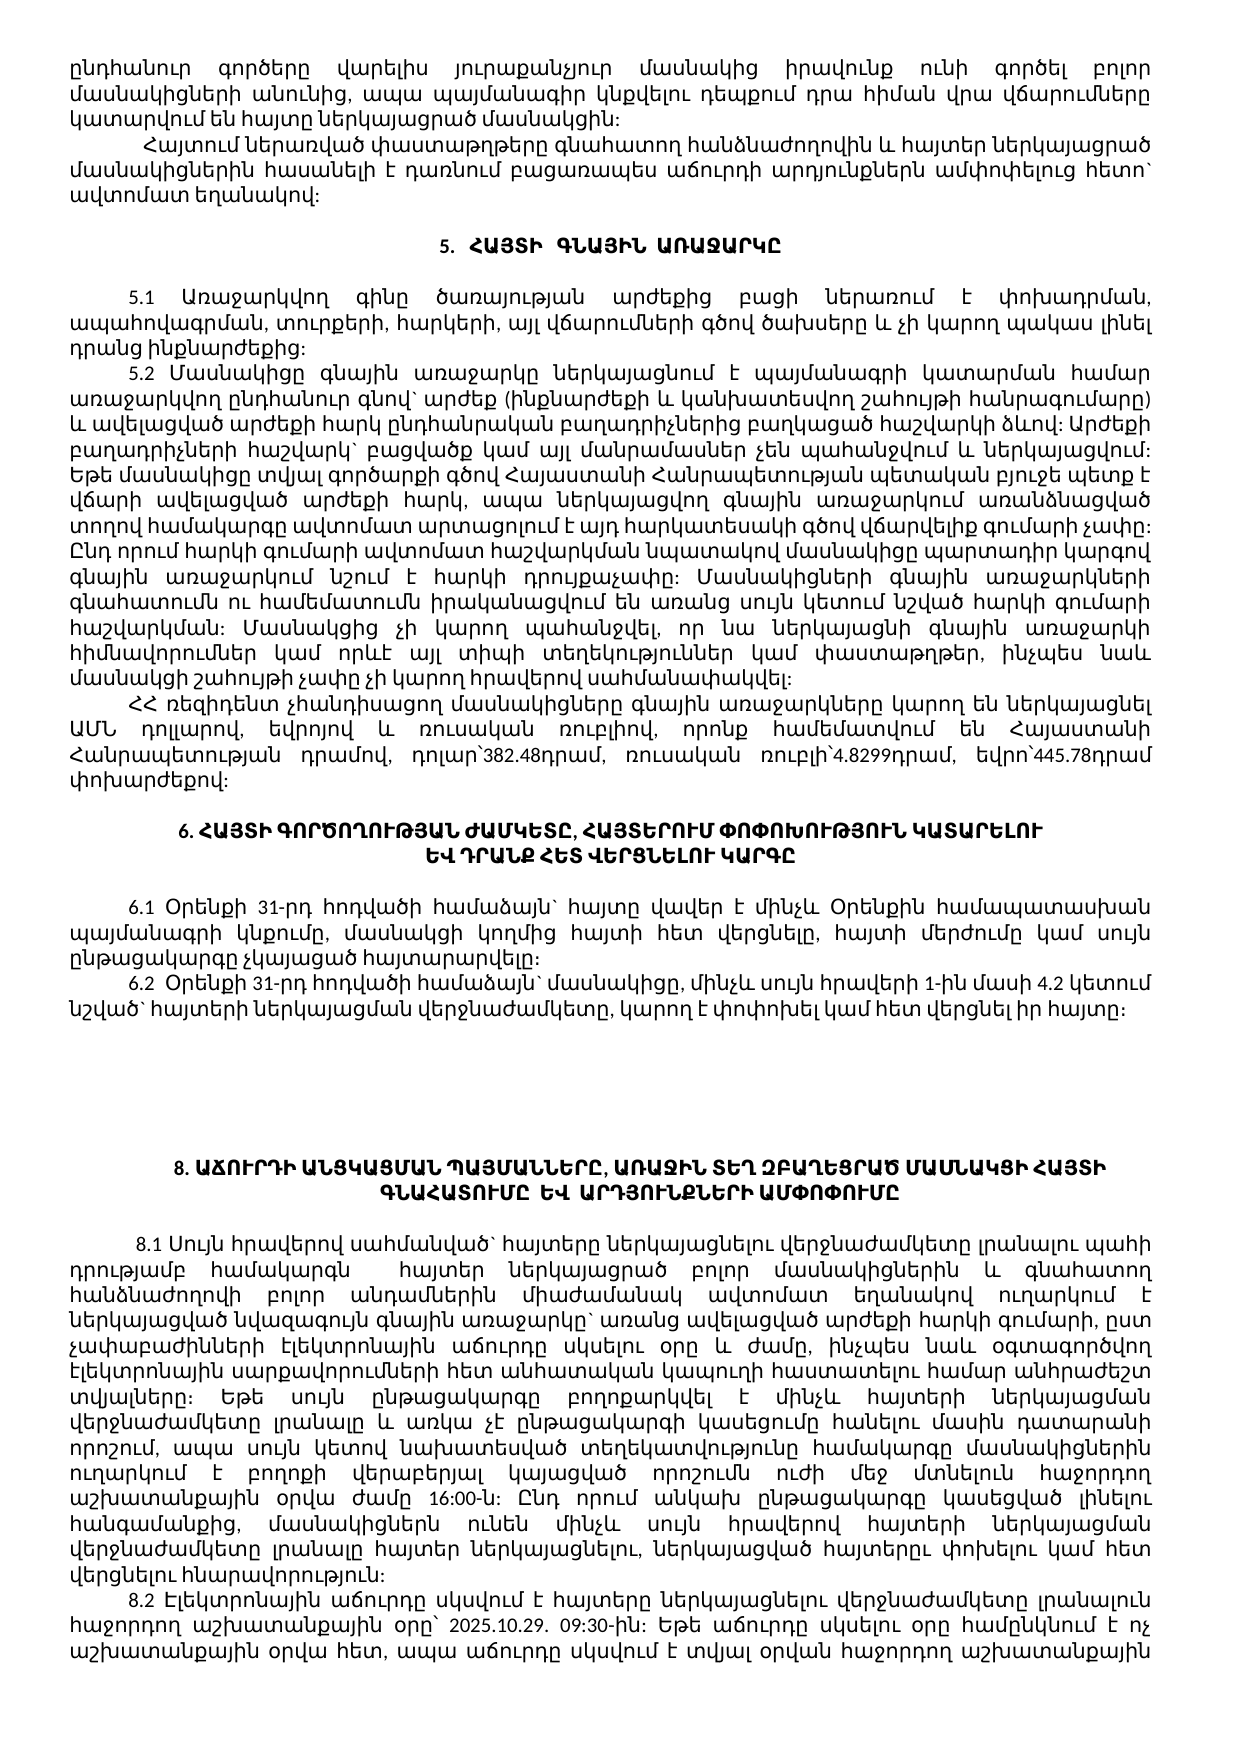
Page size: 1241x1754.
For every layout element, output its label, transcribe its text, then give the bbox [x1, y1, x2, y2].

text ԵՎ ԴՐԱՆՔ ՀԵՏ ՎԵՐՑՆԵԼՈՒ ԿԱՐԳԸ [69, 843, 1152, 869]
text 8.1 Սույն հրավերով սահմանված` հայտերը ներկայացնելու վերջնաժամկետը լրանալու պահի դրությամբ համակարգն հայտեր ներկայացրած բոլոր մասնակիցներին և գնահատող հանձնաժողովի բոլոր անդամներին միաժամանակ ավտոմատ եղանակով ուղարկում է ներկայացված նվազագույն գնային առաջարկը` առանց ավելացված արժեքի հարկի գումարի, ըստ չափաբաժինների էլեկտրոնային աճուրդը սկսելու օրը և ժամը, ինչպես նաև օգտագործվող էլեկտրոնային սարքավորումների հետ անհատական կապուղի հաստատելու համար անհրաժեշտ տվյալները։ Եթե սույն ընթացակարգը բողոքարկվել է մինչև հայտերի ներկայացման վերջնաժամկետը լրանալը և առկա չէ ընթացակարգի կասեցումը հանելու մասին դատարանի որոշում, ապա սույն կետով նախատեսված տեղեկատվությունը համակարգը մասնակիցներին ուղարկում է բողոքի վերաբերյալ կայացված որոշումն ուժի մեջ մտնելուն հաջորդող աշխատանքային օրվա ժամը 16:00-ն: Ընդ որում անկախ ընթացակարգը կասեցված լինելու հանգամանքից, մասնակիցներն ունեն մինչև սույն հրավերով հայտերի ներկայացման վերջնաժամկետը լրանալը հայտեր ներկայացնելու, ներկայացված հայտերըւ փոխելու կամ հետ վերցնելու հնարավորություն: [69, 1231, 1152, 1587]
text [69, 1587, 1152, 1663]
text 5. ՀԱՅՏԻ ԳՆԱՅԻՆ ԱՌԱՋԱՐԿԸ [69, 233, 1152, 259]
text ՀՀ ռեզիդենտ չհանդիսացող մասնակիցները գնային առաջարկները կարող են ներկայացնել ԱՄՆ դոլլարով, եվրոյով և ռուսական ռուբլիով, որոնք համեմատվում են Հայաստանի Հանրապետության դրամով, դոլար՝382.48դրամ, ռուսական ռուբլի՝4.8299դրամ, եվրո՝445.78դրամ փոխարժեքով: [69, 691, 1152, 793]
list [69, 56, 1152, 132]
text 6.2 Օրենքի 31-րդ հոդվածի համաձայն` մասնակիցը, մինչև սույն հրավերի 1-ին մասի 4.2 կետում նշված` հայտերի ներկայացման վերջնաժամկետը, կարող է փոփոխել կամ հետ վերցնել իր հայտը։ [69, 971, 1152, 1021]
text 5.2 Մասնակիցը գնային առաջարկը ներկայացնում է պայմանագրի կատարման համար առաջարկվող ընդհանուր գնով` արժեք (ինքնարժեքի և կանխատեսվող շահույթի հանրագումարը) և ավելացված արժեքի հարկ ընդհանրական բաղադրիչներից բաղկացած հաշվարկի ձևով: Արժեքի բաղադրիչների հաշվարկ` բացվածք կամ այլ մանրամասներ չեն պահանջվում և ներկայացվում: Եթե մասնակիցը տվյալ գործարքի գծով Հայաստանի Հանրապետության պետական բյուջե պետք է վճարի ավելացված արժեքի հարկ, ապա ներկայացվող գնային առաջարկում առանձնացված տողով համակարգը ավտոմատ արտացոլում է այդ հարկատեսակի գծով վճարվելիք գումարի չափը: Ընդ որում հարկի գումարի ավտոմատ հաշվարկման նպատակով մասնակիցը պարտադիր կարգով գնային առաջարկում նշում է հարկի դրույքաչափը: Մասնակիցների գնային առաջարկների գնահատումն ու համեմատումն իրականացվում են առանց սույն կետում նշված հարկի գումարի հաշվարկման: Մասնակցից չի կարող պահանջվել, որ նա ներկայացնի գնային առաջարկի հիմնավորումներ կամ որևէ այլ տիպի տեղեկություններ կամ փաստաթղթեր, ինչպես նաև մասնակցի շահույթի չափը չի կարող հրավերով սահմանափակվել: [69, 361, 1152, 691]
text 6. ՀԱՅՏԻ ԳՈՐԾՈՂՈՒԹՅԱՆ ԺԱՄԿԵՏԸ, ՀԱՅՏԵՐՈՒՄ ՓՈՓՈԽՈՒԹՅՈՒՆ ԿԱՏԱՐԵԼՈՒ [69, 818, 1152, 843]
text ԳՆԱՀԱՏՈՒՄԸ ԵՎ ԱՐԴՅՈՒՆՔՆԵՐԻ ԱՄՓՈՓՈՒՄԸ [69, 1181, 1152, 1206]
text Հայտում ներառված փաստաթղթերը գնահատող հանձնաժողովին և հայտեր ներկայացրած մասնակիցներին հասանելի է դառնում բացառապես աճուրդի արդյունքներն ամփոփելուց հետո` ավտոմատ եղանակով: [69, 132, 1152, 208]
text 6.1 Օրենքի 31-րդ հոդվածի համաձայն` հայտը վավեր է մինչև Օրենքին համապատասխան պայմանագրի կնքումը, մասնակցի կողմից հայտի հետ վերցնելը, հայտի մերժումը կամ սույն ընթացակարգը չկայացած հայտարարվելը։ [69, 894, 1152, 971]
text 8. ԱՃՈՒՐԴԻ ԱՆՑԿԱՑՄԱՆ ՊԱՅՄԱՆՆԵՐԸ, ԱՌԱՋԻՆ ՏԵՂ ԶԲԱՂԵՑՐԱԾ ՄԱՍՆԱԿՑԻ ՀԱՅՏԻ [69, 1155, 1152, 1181]
text 5.1 Առաջարկվող գինը ծառայության արժեքից բացի ներառում է փոխադրման, ապահովագրման, տուրքերի, հարկերի, այլ վճարումների գծով ծախսերը և չի կարող պակաս լինել դրանց ինքնարժեքից: [69, 284, 1152, 361]
